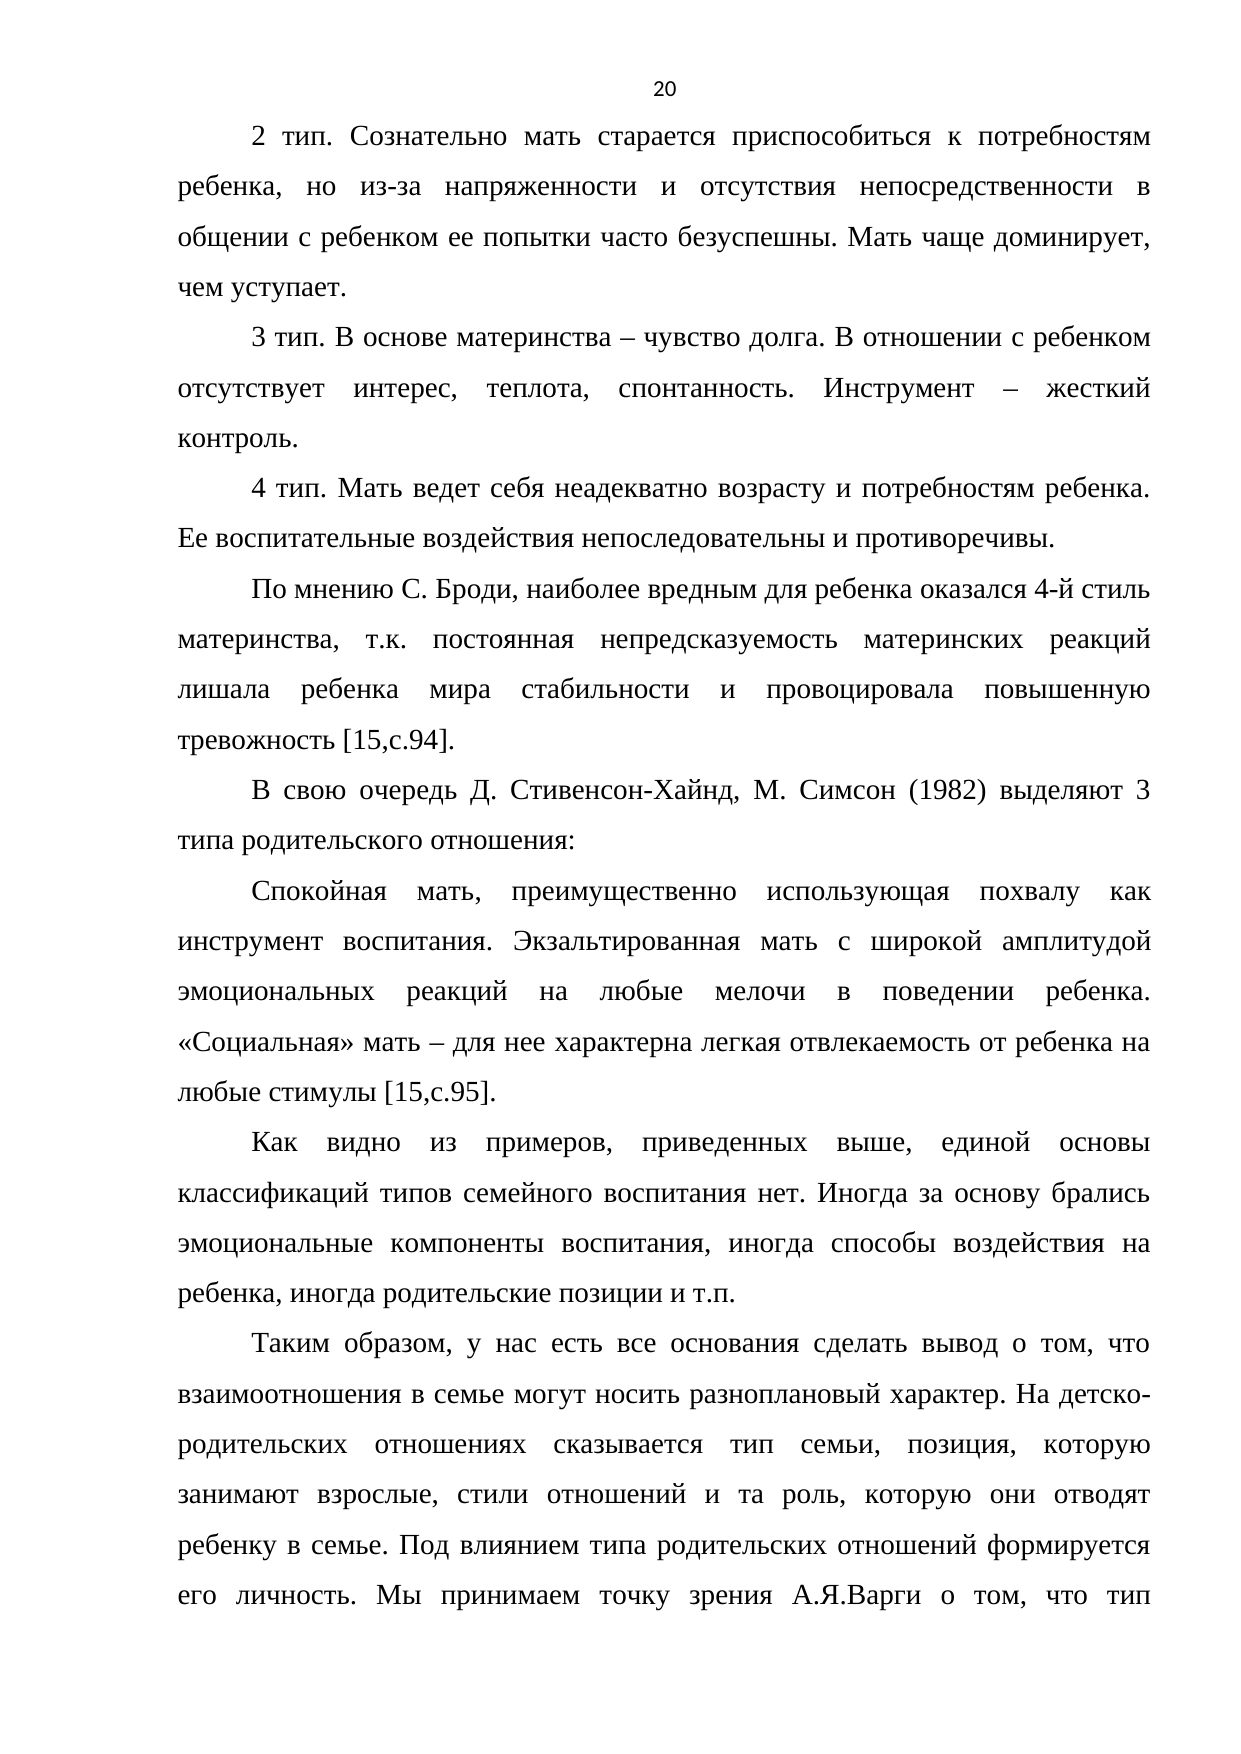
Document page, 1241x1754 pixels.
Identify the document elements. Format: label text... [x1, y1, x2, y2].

text 4 тип. Мать ведет себя неадекватно возрасту и потребностям ребенка. Ее воспитательные воздействия непоследовательны и противоречивы. [177, 470, 1152, 554]
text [177, 1326, 1152, 1611]
text Спокойная мать, преимущественно использующая похвалу как инструмент воспитания. Экзальтированная мать с широкой амплитудой эмоциональных реакций на любые мелочи в поведении ребенка. «Социальная» мать – для нее характерна легкая отвлекаемость от ребенка на любые стимулы [15,c.95]. [177, 873, 1152, 1108]
text В свою очередь Д. Стивенсон-Хайнд, М. Симсон (1982) выделяют 3 типа родительского отношения: [177, 772, 1152, 856]
text По мнению С. Броди, наиболее вредным для ребенка оказался 4-й стиль материнства, т.к. постоянная непредсказуемость материнских реакций лишала ребенка мира стабильности и провоцировала повышенную тревожность [15,c.94]. [177, 571, 1152, 755]
text 2 тип. Сознательно мать старается приспособиться к потребностям ребенка, но из-за напряженности и отсутствия непосредственности в общении с ребенком ее попытки часто безуспешны. Мать чаще доминирует, чем уступает. [177, 118, 1152, 303]
text Как видно из примеров, приведенных выше, единой основы классификаций типов семейного воспитания нет. Иногда за основу брались эмоциональные компоненты воспитания, иногда способы воздействия на ребенка, иногда родительские позиции и т.п. [177, 1124, 1152, 1309]
text 3 тип. В основе материнства – чувство долга. В отношении с ребенком отсутствует интерес, теплота, спонтанность. Инструмент – жесткий контроль. [177, 319, 1152, 453]
